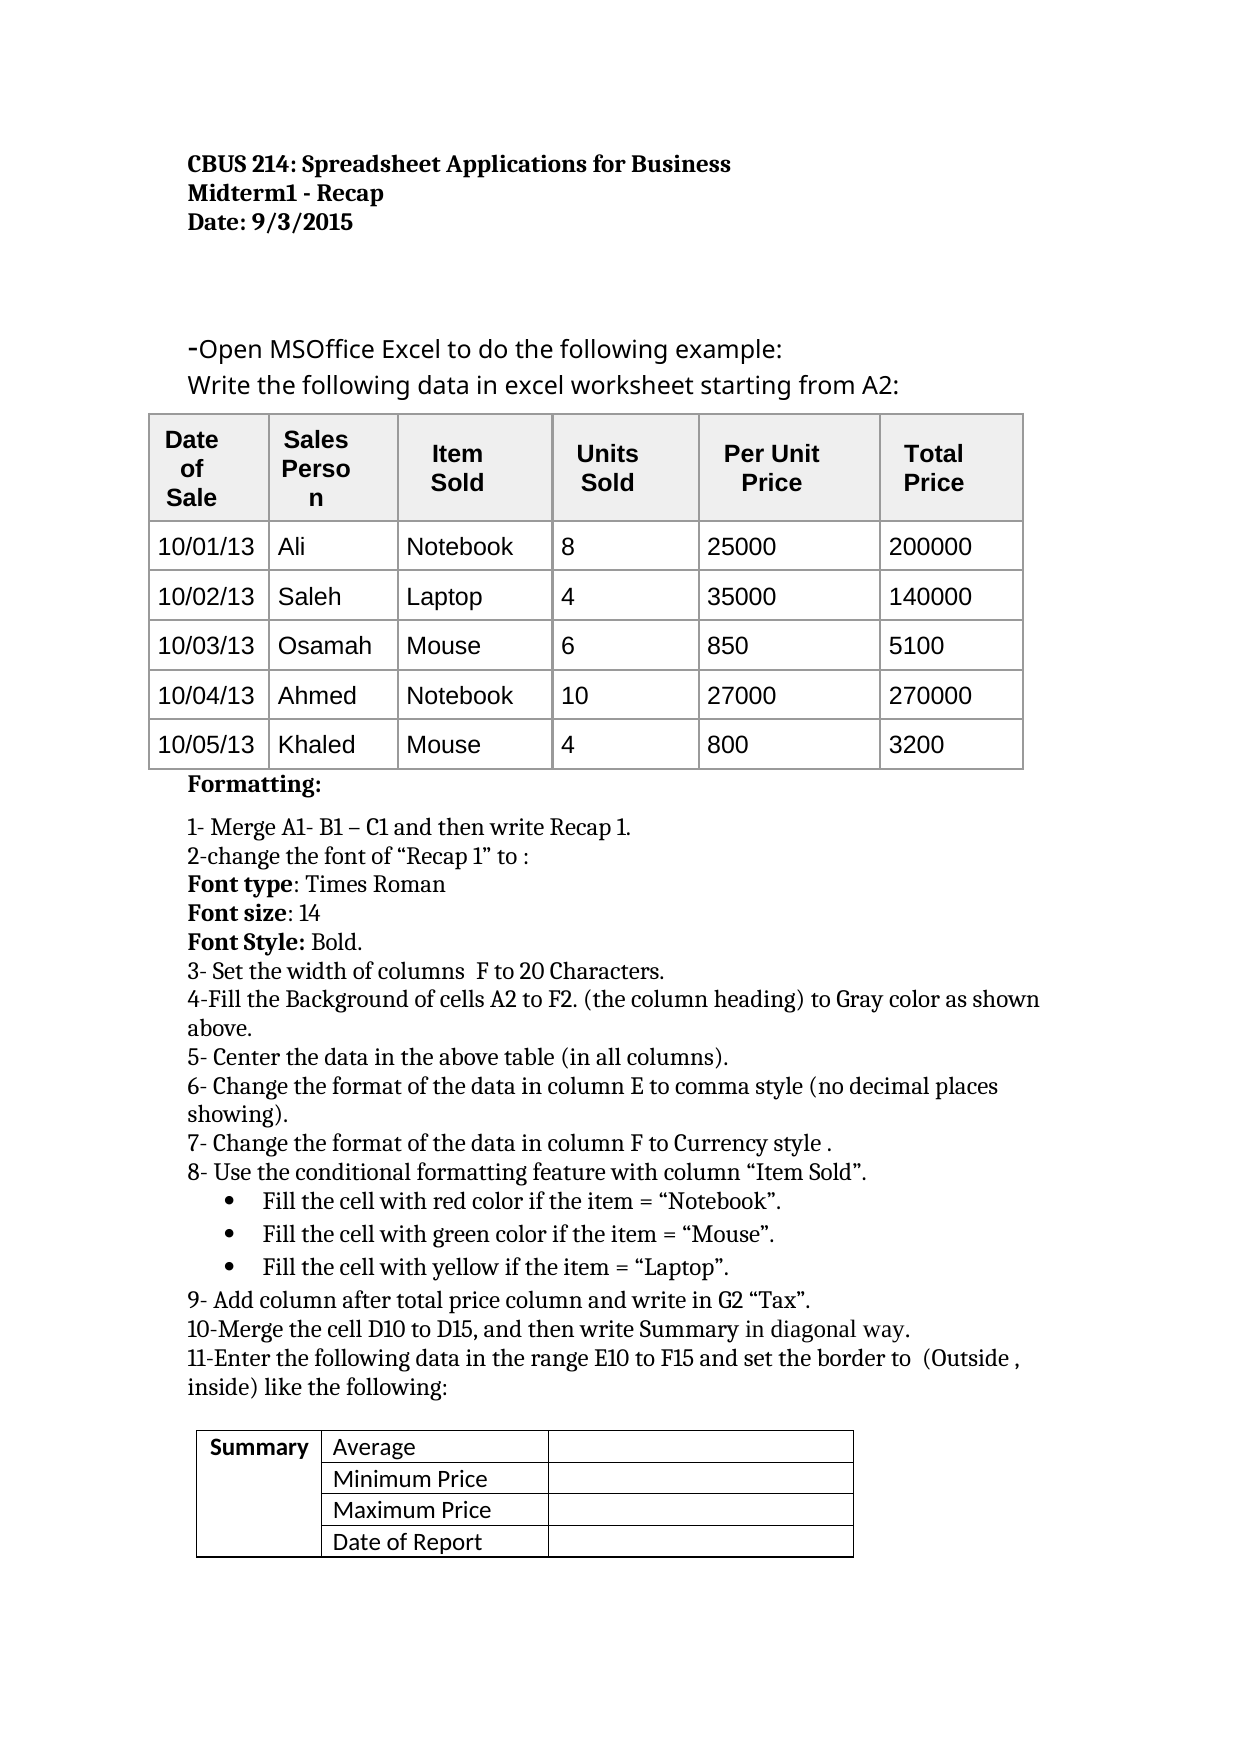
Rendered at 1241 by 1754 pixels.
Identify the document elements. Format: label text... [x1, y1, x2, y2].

table_cell Khaled [270, 720, 397, 768]
table_cell Osamah [270, 621, 397, 668]
table_header Units Sold [554, 415, 698, 520]
table_cell 200000 [881, 522, 1022, 569]
table_cell Date of Report [322, 1526, 548, 1556]
text Formatting: [187, 431, 1053, 798]
table_cell 4 [554, 720, 698, 768]
table_cell 10/02/13 [150, 571, 268, 619]
table_cell 27000 [700, 671, 879, 718]
text 2-change the font of “Recap 1” to : [187, 842, 1053, 870]
table_cell 4 [554, 571, 698, 619]
text Midterm1 - Recap [187, 179, 1053, 207]
text 7- Change the format of the data in column F to Currency style . [187, 1129, 1053, 1158]
table_cell Ali [270, 522, 397, 569]
text CBUS 214: Spreadsheet Applications for Business [187, 150, 1053, 179]
table_cell 140000 [881, 571, 1022, 619]
table_cell 850 [700, 621, 879, 668]
text 5- Center the data in the above table (in all columns). [187, 1043, 1053, 1072]
table_header Per Unit Price [700, 415, 879, 520]
table_cell Mouse [399, 621, 551, 668]
table_cell 6 [554, 621, 698, 668]
table_cell Minimum Price [322, 1463, 548, 1493]
list Fill the cell with yellow if the item = “Laptop”. [225, 1253, 1053, 1281]
text 11-Enter the following data in the range E10 to F15 and set the border to (Outside , inside) like the following: [187, 1344, 1053, 1401]
text 4-Fill the Background of cells A2 to F2. (the column heading) to Gray color as shown above. [187, 985, 1053, 1043]
table_cell 270000 [881, 671, 1022, 718]
text -Open MSOffice Excel to do the following example: [187, 322, 1053, 368]
table_cell 3200 [881, 720, 1022, 768]
text 8- Use the conditional formatting feature with column “Item Sold”. [187, 1158, 1053, 1187]
table_header Summary [197, 1431, 321, 1556]
table_cell 10 [554, 671, 698, 718]
table_cell Maximum Price [322, 1494, 548, 1525]
table_header [549, 1431, 853, 1462]
text 1- Merge A1- B1 – C1 and then write Recap 1. [187, 813, 1053, 842]
text Write the following data in excel worksheet starting from A2: [187, 368, 1053, 402]
table_cell 8 [554, 522, 698, 569]
table_header Average [322, 1431, 548, 1462]
list Fill the cell with green color if the item = “Mouse”. [225, 1219, 1053, 1248]
text 3- Set the width of columns F to 20 Characters. [187, 957, 1053, 985]
text Date: 9/3/2015 [187, 207, 1053, 236]
table_cell Saleh [270, 571, 397, 619]
text Font size: 14 [187, 899, 1053, 928]
table_cell 10/01/13 [150, 522, 268, 569]
table_cell [549, 1526, 853, 1556]
table_cell Ahmed [270, 671, 397, 718]
table_cell [549, 1463, 853, 1493]
table_cell [549, 1494, 853, 1525]
text 6- Change the format of the data in column E to comma style (no decimal places showing). [187, 1072, 1053, 1129]
table_header Sales Person [270, 415, 397, 520]
table_cell 10/04/13 [150, 671, 268, 718]
table_cell 35000 [700, 571, 879, 619]
table_cell 800 [700, 720, 879, 768]
list Fill the cell with red color if the item = “Notebook”. [225, 1187, 1053, 1215]
table_cell 5100 [881, 621, 1022, 668]
table_cell Notebook [399, 671, 551, 718]
table_cell 25000 [700, 522, 879, 569]
text Font type: Times Roman [187, 870, 1053, 899]
table_cell Notebook [399, 522, 551, 569]
text 9- Add column after total price column and write in G2 “Tax”. [187, 1286, 1053, 1314]
table_header Total Price [881, 415, 1022, 520]
text 10-Merge the cell D10 to D15, and then write Summary in diagonal way. [187, 1314, 1053, 1344]
table_cell 10/03/13 [150, 621, 268, 668]
table_cell Mouse [399, 720, 551, 768]
table_cell 10/05/13 [150, 720, 268, 768]
table_cell Laptop [399, 571, 551, 619]
text Font Style: Bold. [187, 928, 1053, 957]
table_header Date of Sale [150, 415, 268, 520]
table_header Item Sold [399, 415, 551, 520]
